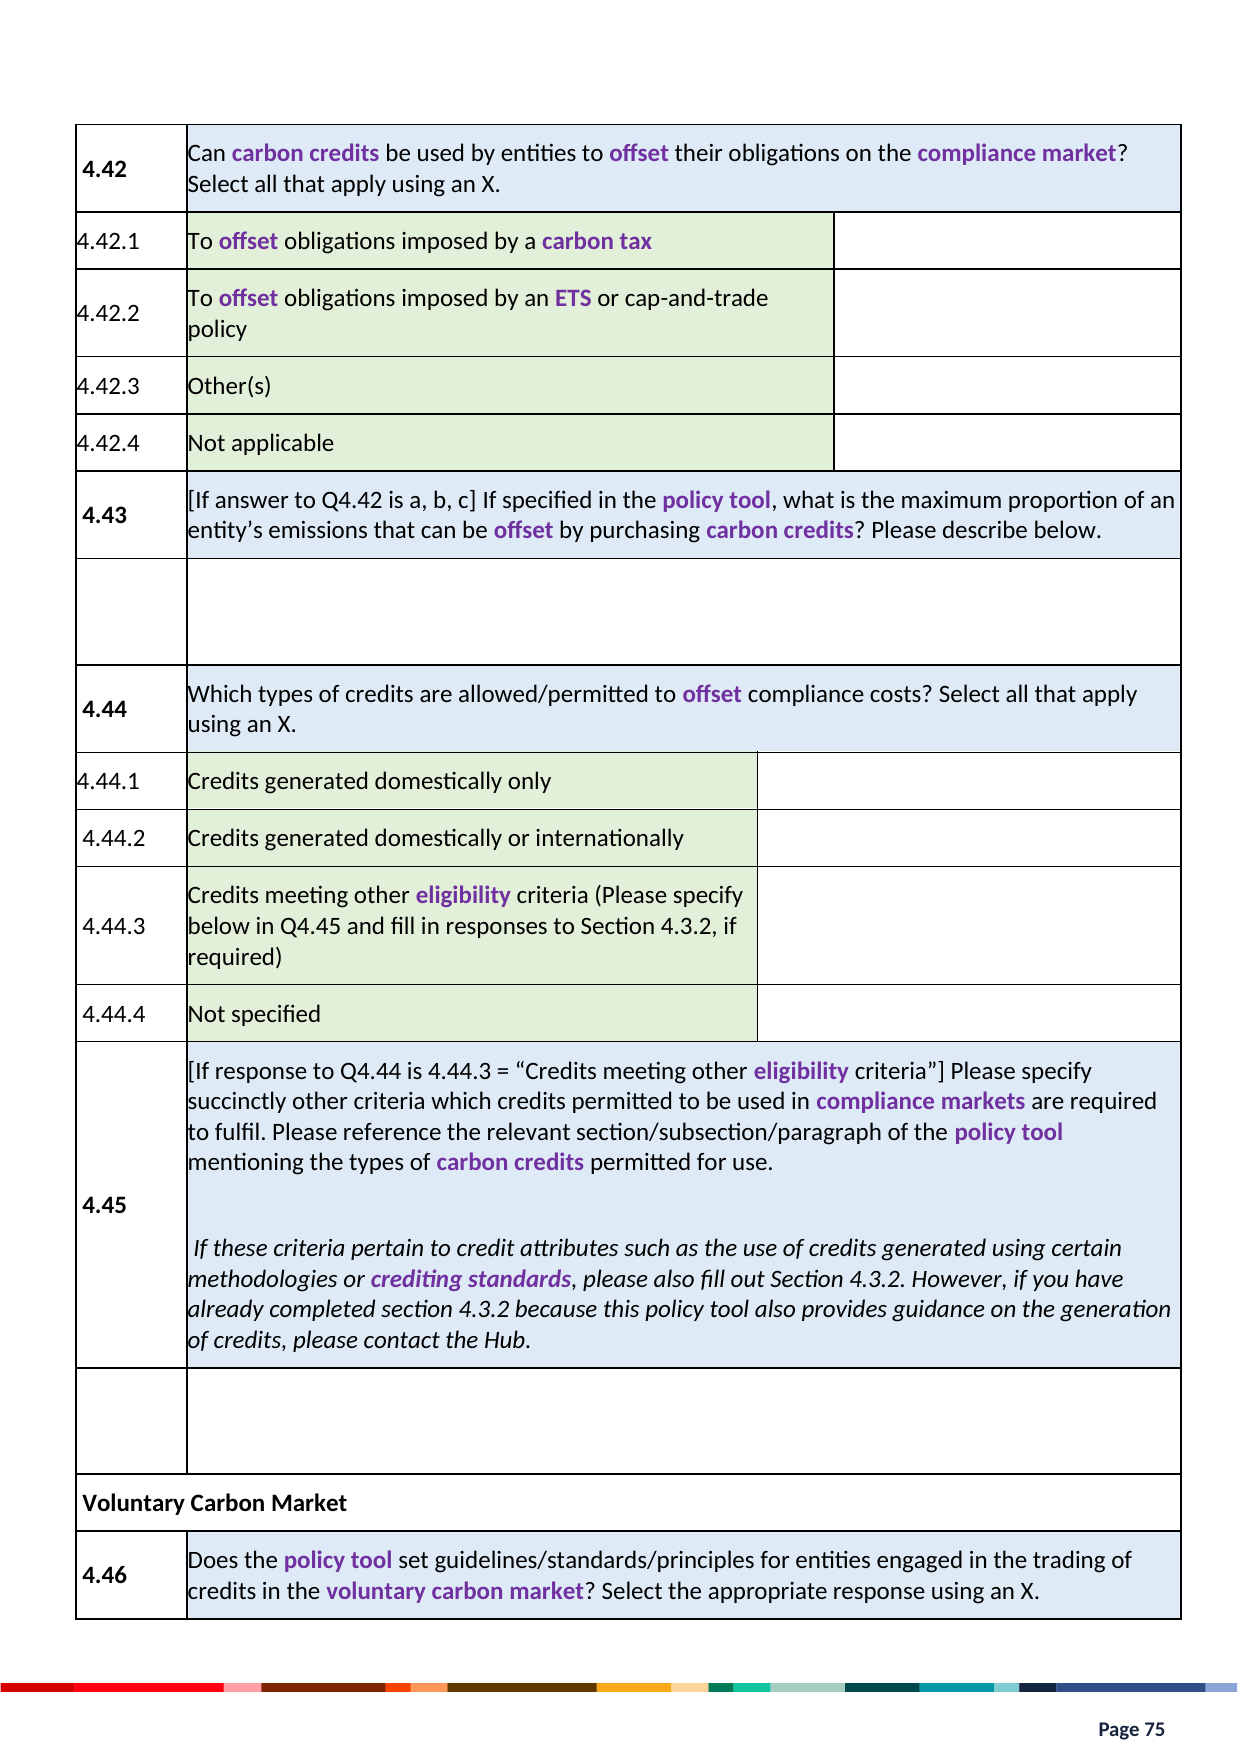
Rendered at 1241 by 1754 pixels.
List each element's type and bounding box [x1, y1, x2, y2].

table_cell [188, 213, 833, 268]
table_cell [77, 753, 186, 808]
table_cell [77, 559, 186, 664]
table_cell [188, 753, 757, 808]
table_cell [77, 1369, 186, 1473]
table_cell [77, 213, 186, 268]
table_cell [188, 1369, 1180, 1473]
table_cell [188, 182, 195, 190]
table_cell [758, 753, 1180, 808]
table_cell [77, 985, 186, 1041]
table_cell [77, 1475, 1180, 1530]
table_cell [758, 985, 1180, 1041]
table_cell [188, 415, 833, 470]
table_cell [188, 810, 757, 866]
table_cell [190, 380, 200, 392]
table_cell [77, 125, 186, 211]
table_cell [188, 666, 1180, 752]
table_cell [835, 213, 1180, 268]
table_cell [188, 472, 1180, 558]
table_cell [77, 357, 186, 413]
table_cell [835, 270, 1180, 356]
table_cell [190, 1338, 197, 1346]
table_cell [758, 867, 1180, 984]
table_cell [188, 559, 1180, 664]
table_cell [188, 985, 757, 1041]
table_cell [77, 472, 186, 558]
picture [0, 1683, 1236, 1692]
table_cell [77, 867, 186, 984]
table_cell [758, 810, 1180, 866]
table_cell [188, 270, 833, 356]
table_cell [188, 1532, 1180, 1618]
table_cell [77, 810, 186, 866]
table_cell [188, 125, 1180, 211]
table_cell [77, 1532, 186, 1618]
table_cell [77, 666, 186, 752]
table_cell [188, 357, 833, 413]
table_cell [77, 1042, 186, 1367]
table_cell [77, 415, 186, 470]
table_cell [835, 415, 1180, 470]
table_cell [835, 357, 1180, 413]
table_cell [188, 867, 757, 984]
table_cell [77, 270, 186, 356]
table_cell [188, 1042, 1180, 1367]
